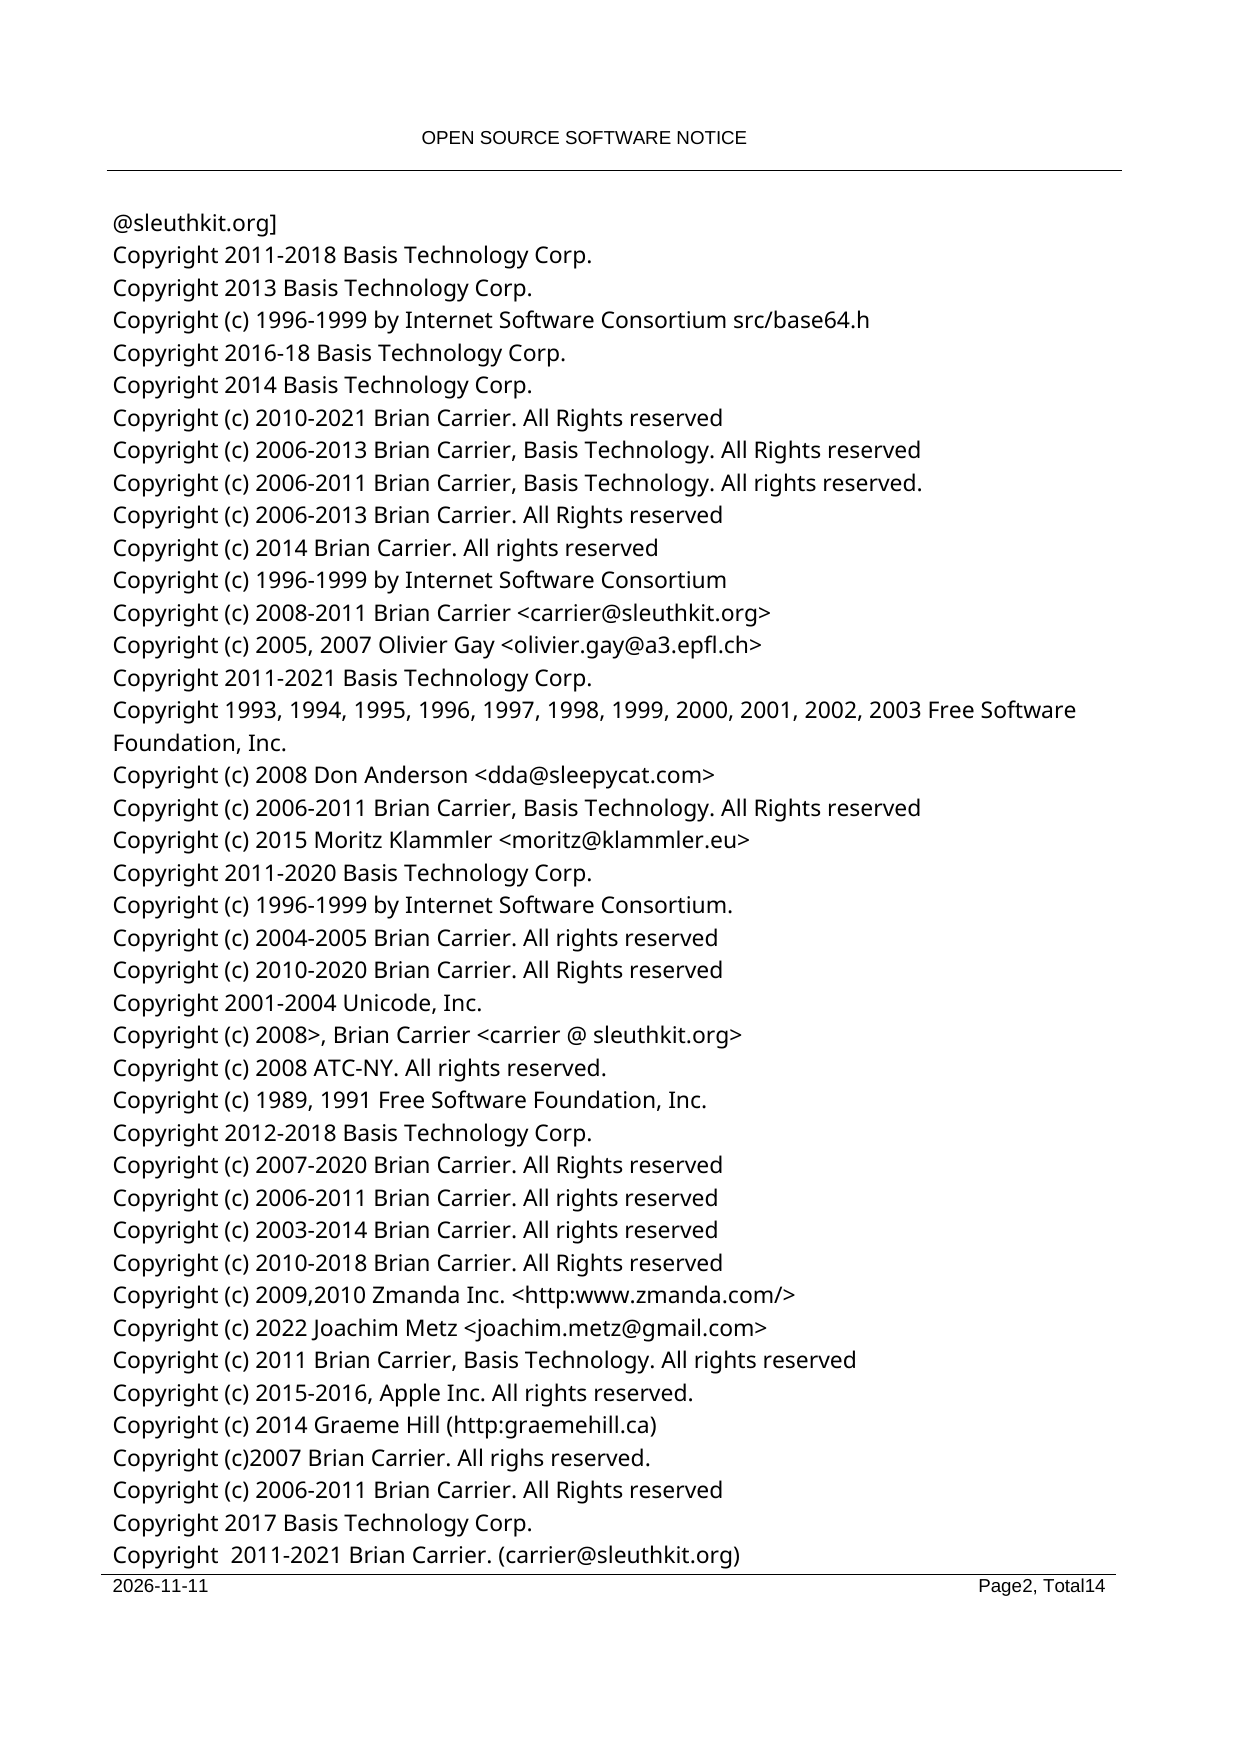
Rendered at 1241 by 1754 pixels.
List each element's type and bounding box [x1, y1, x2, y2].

text [112, 206, 1128, 1571]
